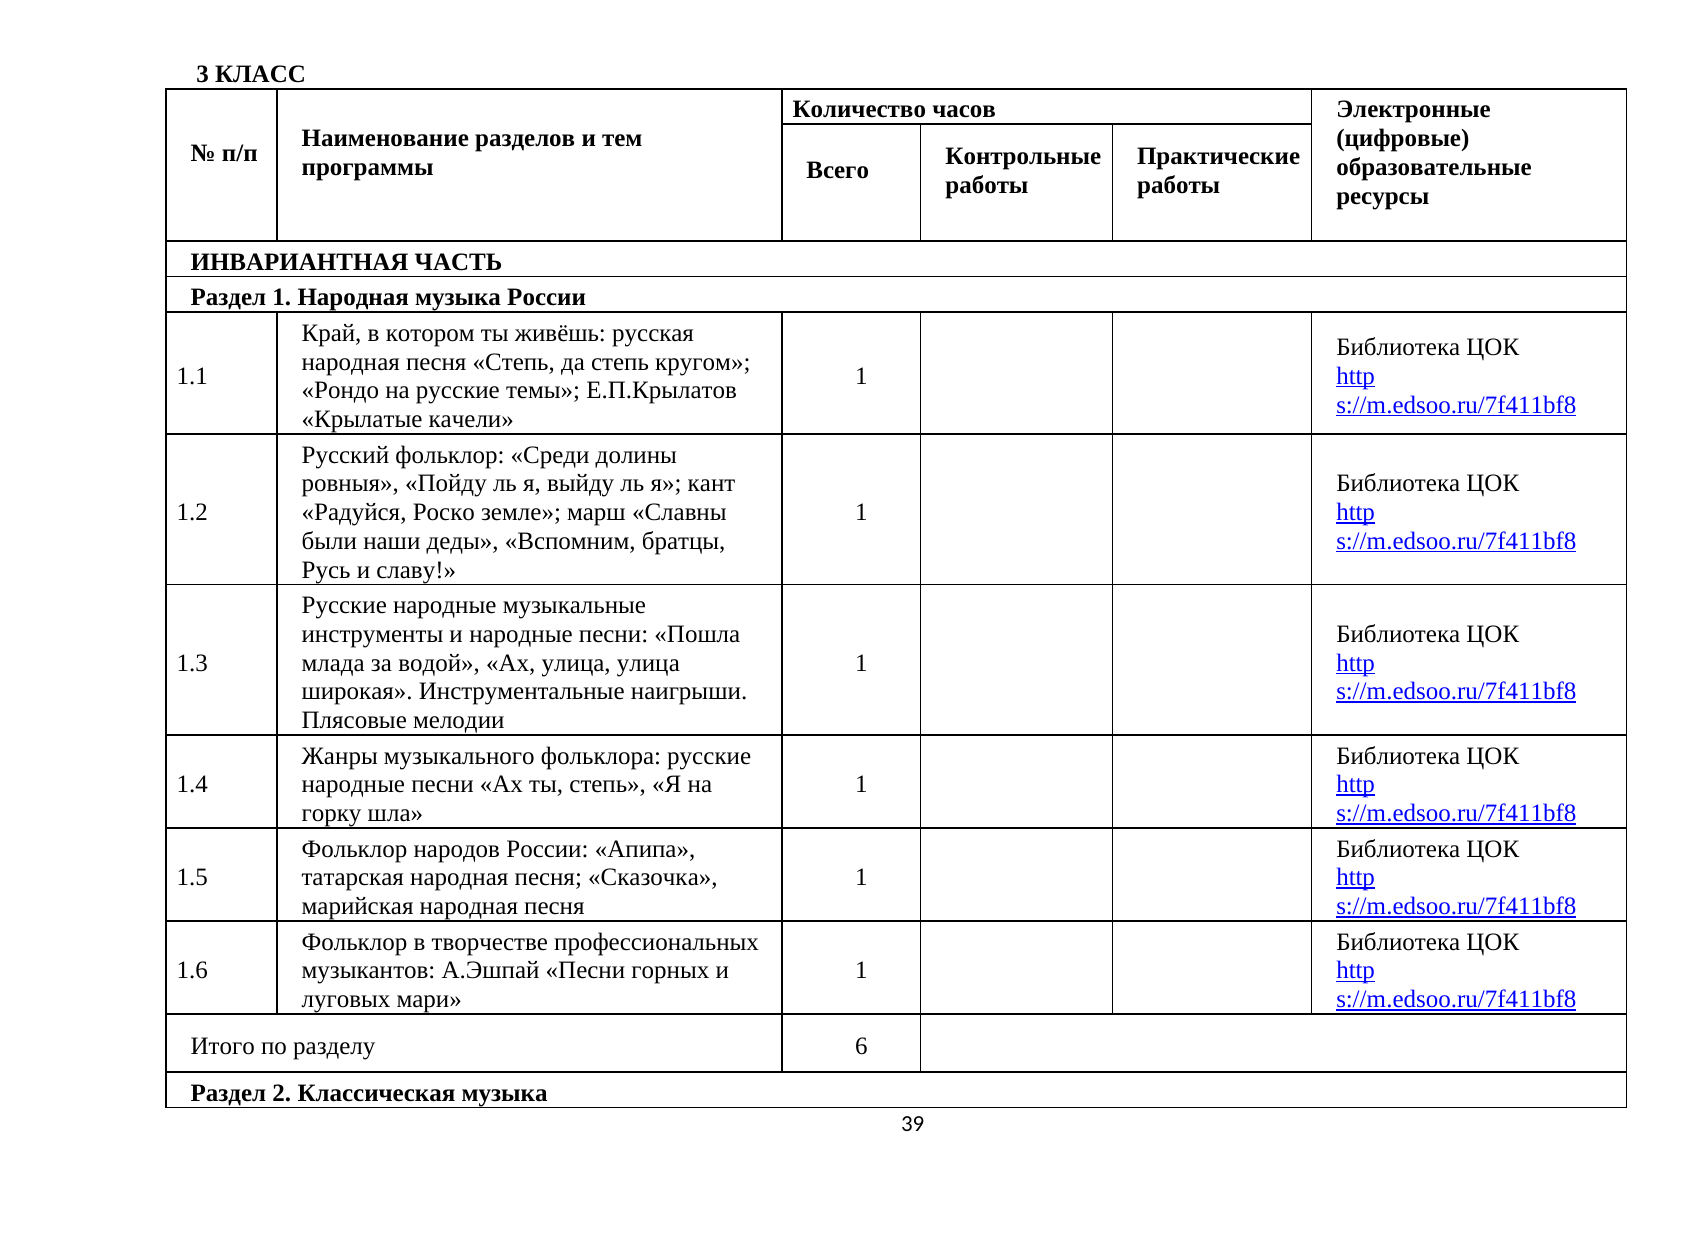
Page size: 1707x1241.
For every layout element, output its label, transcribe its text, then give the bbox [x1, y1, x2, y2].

table_cell [1113, 922, 1311, 1013]
table_cell 1 [783, 922, 920, 1013]
table_cell 1.4 [167, 736, 276, 827]
table_cell 1.1 [167, 313, 276, 433]
table_cell Практические работы [1113, 125, 1311, 240]
table_cell 6 [783, 1015, 920, 1071]
table_cell Фольклор народов России: «Апипа», татарская народная песня; «Сказочка», марийская народная песня [278, 829, 781, 920]
table_header Наименование разделов и тем программы [278, 90, 781, 240]
table_cell 1 [783, 736, 920, 827]
table_cell 1.3 [167, 585, 276, 734]
table_cell 1.2 [167, 435, 276, 583]
table_cell Всего [783, 125, 920, 240]
table_cell 1 [783, 585, 920, 734]
table_cell ИНВАРИАНТНАЯ ЧАСТЬ [167, 242, 1626, 276]
table_cell Край, в котором ты живёшь: русская народная песня «Степь, да степь кругом»; «Рондо на русские темы»; Е.П.Крылатов «Крылатые качели» [278, 313, 781, 433]
text 3 КЛАСС [190, 59, 1647, 88]
table_cell Раздел 2. Классическая музыка [167, 1073, 1626, 1107]
table_cell [921, 313, 1112, 433]
table_cell Фольклор в творчестве профессиональных музыкантов: А.Эшпай «Песни горных и луговых мари» [278, 922, 781, 1013]
table_header Количество часов [783, 90, 1311, 123]
table_cell Библиотека ЦОК https://m.edsoo.ru/7f411bf8 [1312, 829, 1626, 920]
table_header № п/п [167, 90, 276, 240]
table_cell Контрольные работы [921, 125, 1112, 240]
table_cell Раздел 1. Народная музыка России [167, 277, 1626, 311]
table_cell Русские народные музыкальные инструменты и народные песни: «Пошла млада за водой», «Ах, улица, улица широкая». Инструментальные наигрыши. Плясовые мелодии [278, 585, 781, 734]
table_cell Библиотека ЦОК https://m.edsoo.ru/7f411bf8 [1312, 435, 1626, 583]
table_header Электронные (цифровые) образовательные ресурсы [1312, 90, 1626, 240]
table_cell Итого по разделу [167, 1015, 781, 1071]
table_cell 1.5 [167, 829, 276, 920]
table_cell [921, 585, 1112, 734]
table_cell [1113, 829, 1311, 920]
table_cell [921, 435, 1112, 583]
table_cell 1 [783, 313, 920, 433]
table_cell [1312, 922, 1626, 1013]
table_cell Библиотека ЦОК https://m.edsoo.ru/7f411bf8 [1312, 736, 1626, 827]
table_cell [1113, 585, 1311, 734]
table_cell [921, 1015, 1626, 1071]
table_cell Библиотека ЦОК https://m.edsoo.ru/7f411bf8 [1312, 313, 1626, 433]
table_cell Русский фольклор: «Среди долины ровныя», «Пойду ль я, выйду ль я»; кант «Радуйся, Роско земле»; марш «Славны были наши деды», «Вспомним, братцы, Русь и славу!» [278, 435, 781, 583]
table_cell [921, 829, 1112, 920]
table_cell Библиотека ЦОК https://m.edsoo.ru/7f411bf8 [1312, 585, 1626, 734]
table_cell 1 [783, 829, 920, 920]
table_cell [1113, 313, 1311, 433]
table_cell [1113, 435, 1311, 583]
table_cell 1 [783, 435, 920, 583]
table_cell [921, 922, 1112, 1013]
table_cell [921, 736, 1112, 827]
table_cell 1.6 [167, 922, 276, 1013]
table_cell [1113, 736, 1311, 827]
table_cell Жанры музыкального фольклора: русские народные песни «Ах ты, степь», «Я на горку шла» [278, 736, 781, 827]
